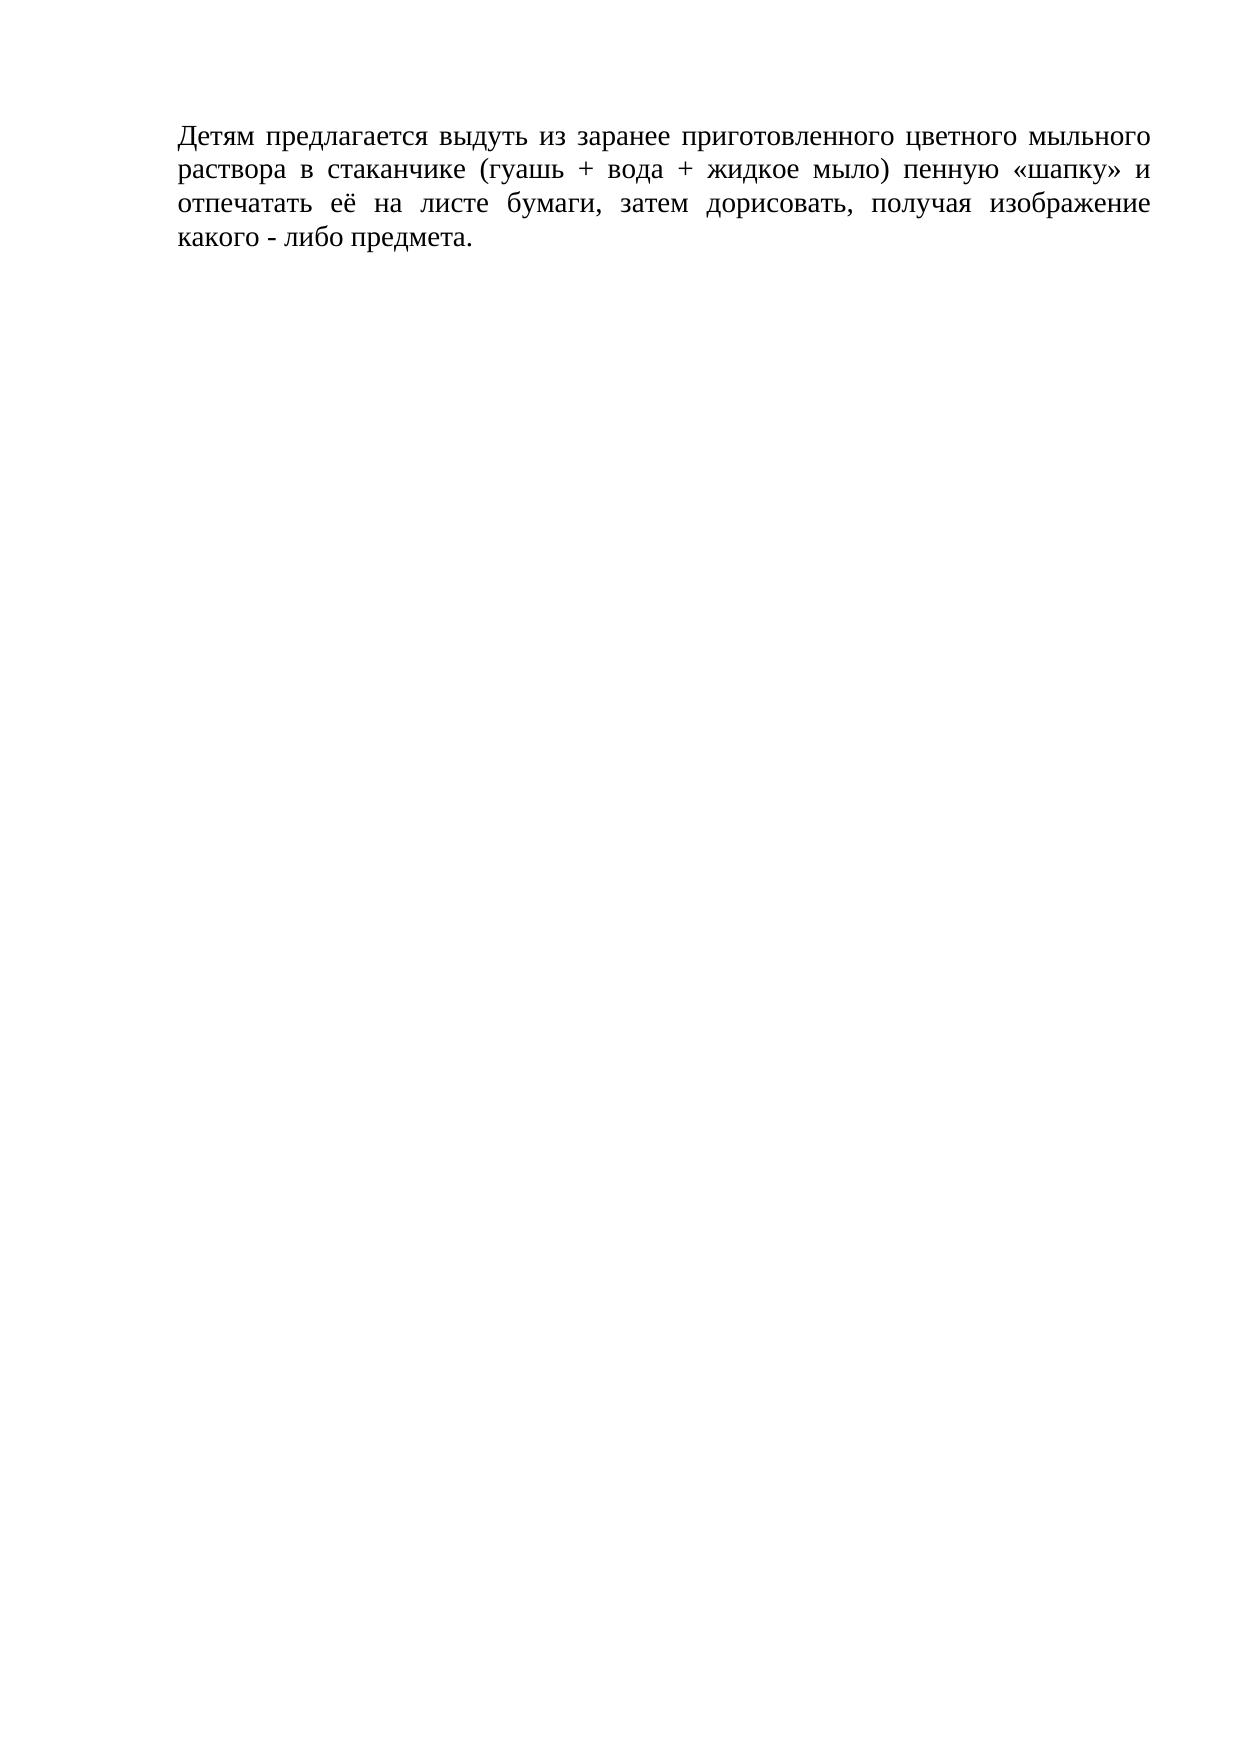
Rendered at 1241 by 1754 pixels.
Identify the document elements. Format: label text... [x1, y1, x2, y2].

text Детям предлагается выдуть из заранее приготовленного цветного мыльного раствора в стаканчике (гуашь + вода + жидкое мыло) пенную «шапку» и отпечатать её на листе бумаги, затем дорисовать, получая изображение какого - либо предмета. [177, 118, 1152, 252]
